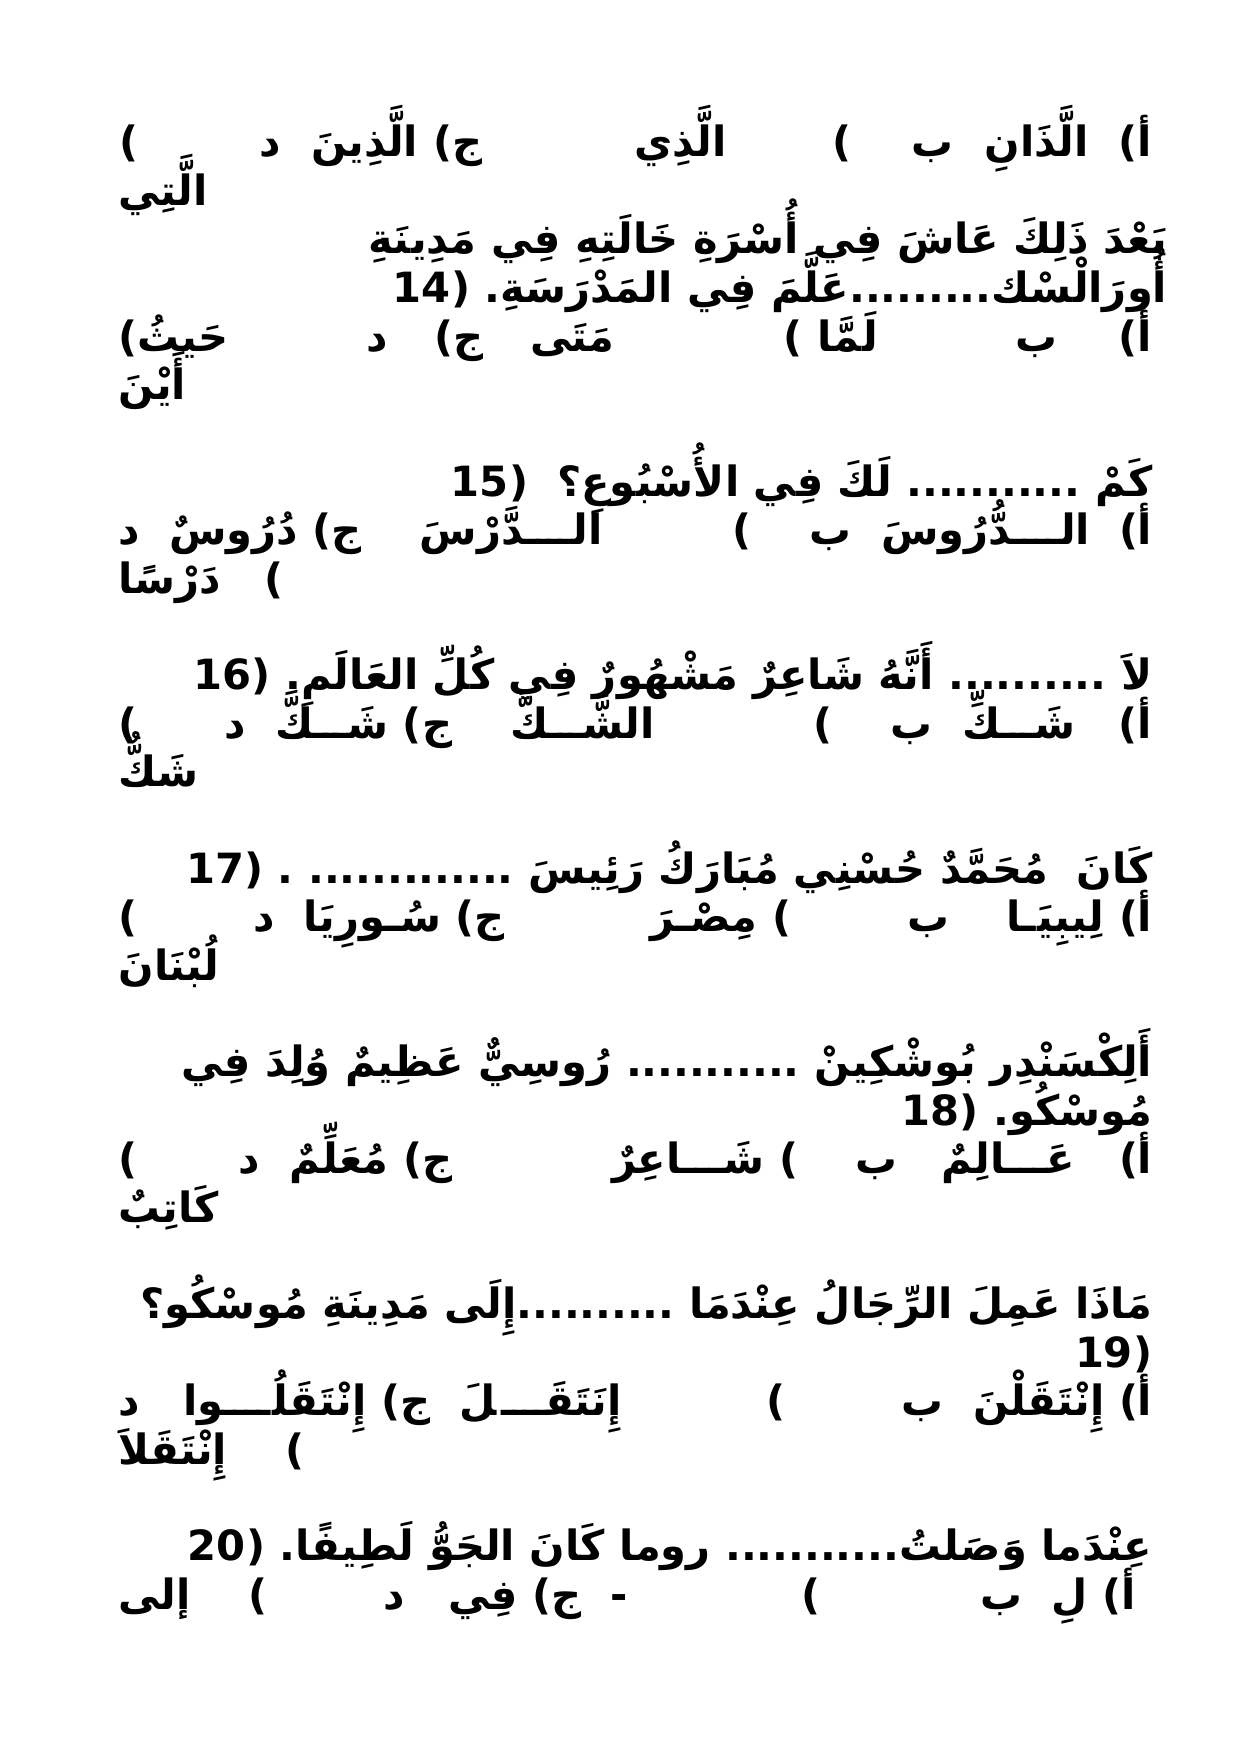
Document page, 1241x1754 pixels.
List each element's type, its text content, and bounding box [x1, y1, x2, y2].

text مَاذَا عَمِلَ الرِّجَالُ عِنْدَمَا ..........إِلَى مَدِينَةِ مُوسْكُو؟ (19 [118, 1280, 1152, 1377]
text أ) لِ ب ) - ج) فِي د ) إلى [118, 1571, 1152, 1619]
text كَمْ ........... لَكَ فِي الأُسْبُوعِ؟ (15 [118, 457, 1152, 506]
text أ) لِيبِيَا ب ) مِصْرَ ج) سُورِيَا د ) لُبْنَانَ [118, 893, 1152, 990]
text أ) شَكِّ ب ) الشَّكَّ ج) شَكَّ د ) شَكٌّ [118, 699, 1152, 796]
text لاَ .......... أَنَّهُ شَاعِرٌ مَشْهُورٌ فِي كُلِّ العَالَمِ. (16 [118, 651, 1152, 699]
text بَعْدَ ذَلِكَ عَاشَ فِي أُسْرَةِ خَالَتِهِ فِي مَدِينَةِ أُورَالْسْك.........عَلَّمَ فِي المَدْرَسَةِ. (14 [88, 215, 1167, 312]
text كَانَ مُحَمَّدٌ حُسْنِي مُبَارَكُ رَئِيسَ ............. . (17 [118, 844, 1152, 893]
text أَلِكْسَنْدِر بُوشْكِينْ ........... رُوسِيٌّ عَظِيمٌ وُلِدَ فِي مُوسْكُو. (18 [118, 1038, 1152, 1135]
text أ) الدُّرُوسَ ب ) الدَّرْسَ ج) دُرُوسٌ د ) دَرْسًا [118, 506, 1152, 603]
text أ) عَالِمٌ ب ) شَاعِرٌ ج) مُعَلِّمٌ د ) كَاتِبٌ [118, 1135, 1152, 1232]
text عِنْدَما وَصَلتُ........... روما كَانَ الجَوُّ لَطِيفًا. (20 [118, 1522, 1152, 1571]
text أ) الَّذَانِ ب ) الَّذِي ج) الَّذِينَ د ) الَّتِي [118, 118, 1152, 215]
text أ) إِنْتَقَلْنَ ب ) إِنَتَقَلَ ج) إِنْتَقَلُوا د ) إِنْتَقَلاَ [118, 1377, 1152, 1474]
text أ) ب لَمَّا ) مَتَى ج) د حَيثُ) أَيْنَ [118, 312, 1152, 409]
